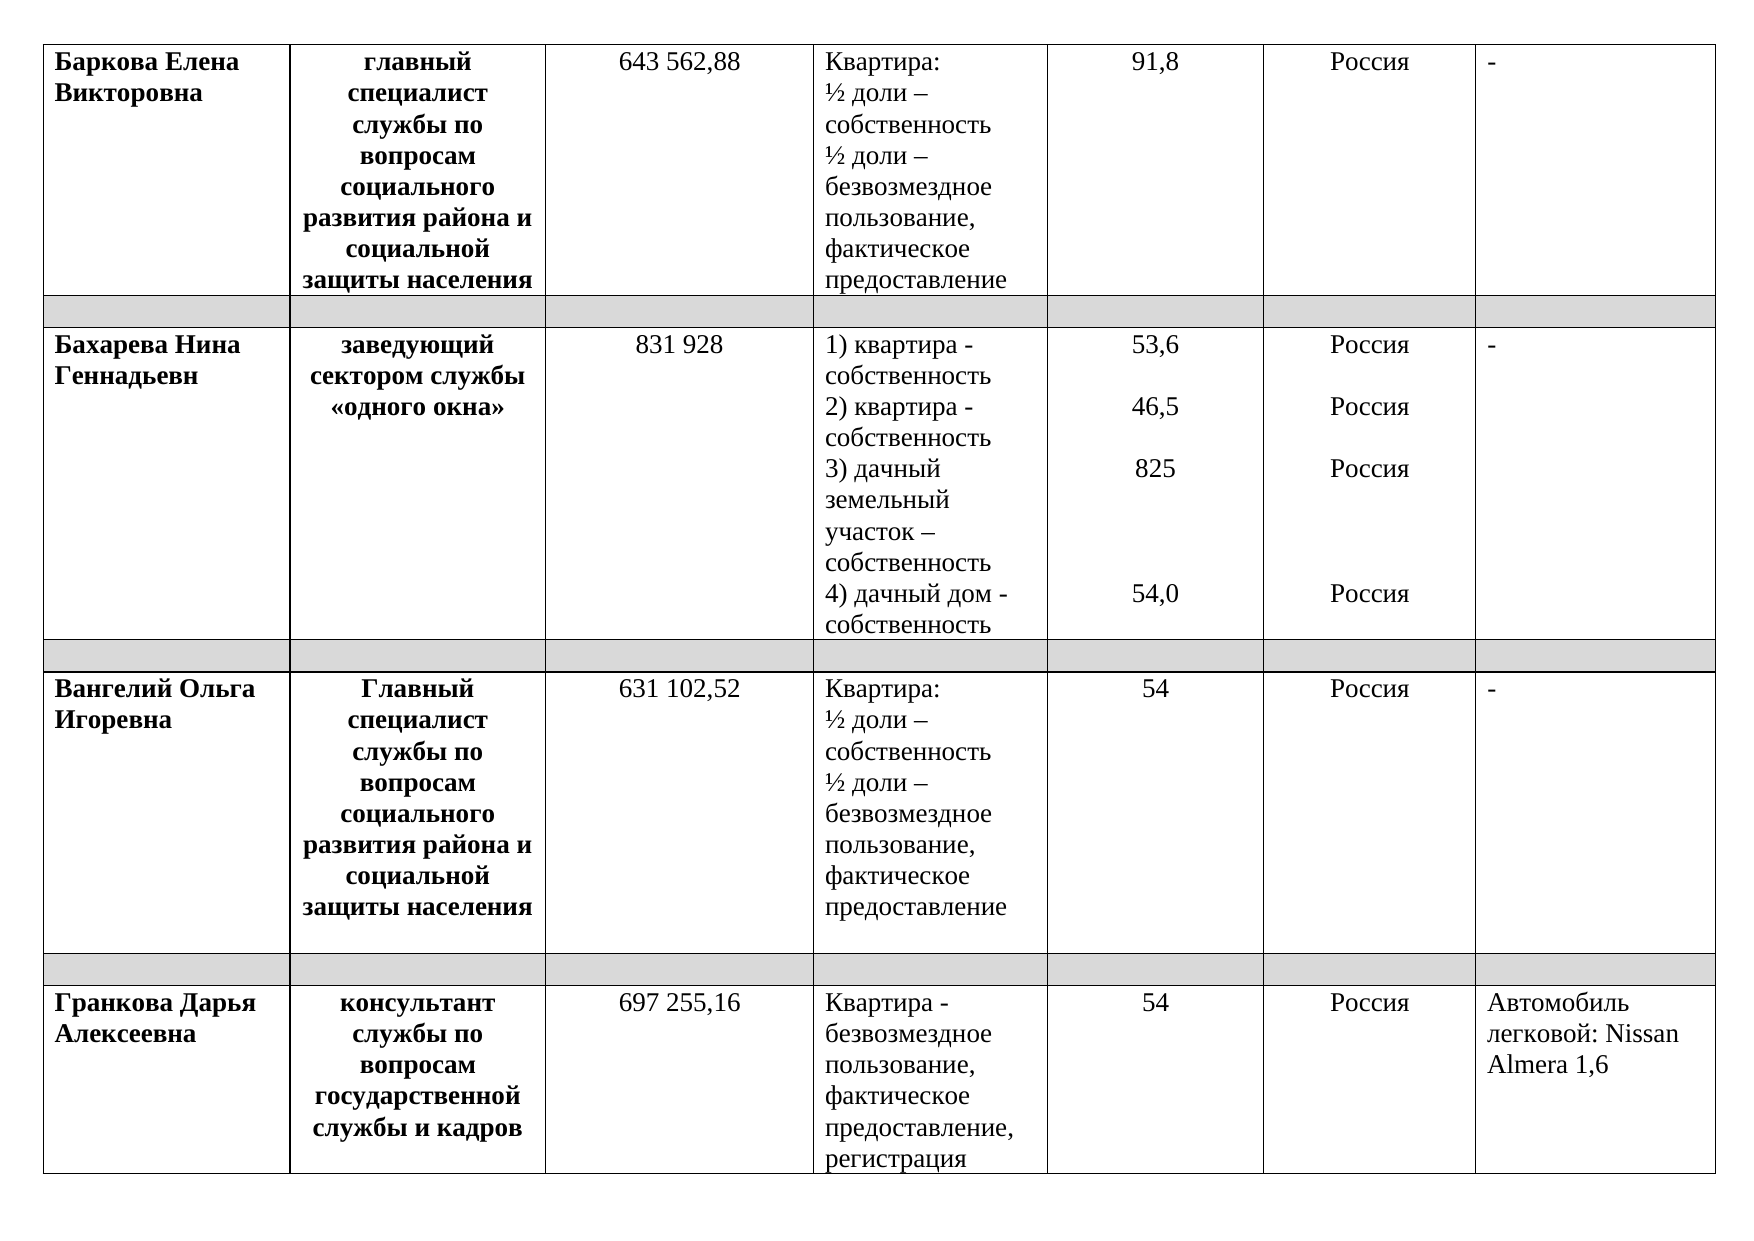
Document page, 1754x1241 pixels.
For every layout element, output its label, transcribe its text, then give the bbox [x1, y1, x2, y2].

table_cell [44, 640, 289, 671]
table_cell заведующий сектором службы «одного окна» [291, 328, 545, 639]
table_cell Квартира - безвозмездное пользование, фактическое предоставление, регистрация [814, 986, 1047, 1173]
table_cell [1264, 640, 1475, 671]
table_cell [291, 296, 545, 327]
table_cell [44, 954, 289, 985]
table_cell Квартира: ½ доли – собственность ½ доли – безвозмездное пользование, фактическое предоставление [814, 673, 1047, 953]
table_cell - [1476, 45, 1715, 294]
table_cell 53,6 46,5 825 54,0 [1048, 328, 1263, 639]
table_cell Россия [1264, 673, 1475, 953]
table_cell 1) квартира - собственность 2) квартира - собственность 3) дачный земельный участок – собственность 4) дачный дом - собственность [814, 328, 1047, 639]
table_cell [291, 640, 545, 671]
table_cell [1048, 640, 1263, 671]
table_cell [546, 954, 813, 985]
table_cell Баркова Елена Викторовна [44, 45, 289, 294]
table_cell [291, 954, 545, 985]
table_cell 643 562,88 [546, 45, 813, 294]
table_cell - [1476, 328, 1715, 639]
table_cell Гранкова Дарья Алексеевна [44, 986, 289, 1173]
table_cell [1048, 296, 1263, 327]
table_cell 697 255,16 [546, 986, 813, 1173]
table_cell [1476, 640, 1715, 671]
table_cell 831 928 [546, 328, 813, 639]
table_cell [1264, 954, 1475, 985]
table_cell [1476, 296, 1715, 327]
table_cell [1264, 296, 1475, 327]
table_cell 54 [1048, 673, 1263, 953]
table_cell Бахарева Нина Геннадьевн [44, 328, 289, 639]
table_cell Вангелий Ольга Игоревна [44, 673, 289, 953]
table_cell [1476, 954, 1715, 985]
table_cell [814, 640, 1047, 671]
table_cell Квартира: ½ доли – собственность ½ доли – безвозмездное пользование, фактическое предоставление [814, 45, 1047, 294]
table_cell [1048, 954, 1263, 985]
table_cell консультант службы по вопросам государственной службы и кадров [291, 986, 545, 1173]
table_cell главный специалист службы по вопросам социального развития района и социальной защиты населения [291, 45, 545, 294]
table_cell [814, 954, 1047, 985]
table_cell [546, 296, 813, 327]
table_cell - [1476, 673, 1715, 953]
table_cell Россия [1264, 986, 1475, 1173]
table_cell Автомобиль легковой: Nissan Almera 1,6 [1476, 986, 1715, 1173]
table_cell 631 102,52 [546, 673, 813, 953]
table_cell [546, 640, 813, 671]
table_cell [814, 296, 1047, 327]
table_cell Россия Россия Россия Россия [1264, 328, 1475, 639]
table_cell [44, 296, 289, 327]
table_cell Главный специалист службы по вопросам социального развития района и социальной защиты населения [291, 673, 545, 953]
table_cell 91,8 [1048, 45, 1263, 294]
table_cell Россия [1264, 45, 1475, 294]
table_cell 54 [1048, 986, 1263, 1173]
